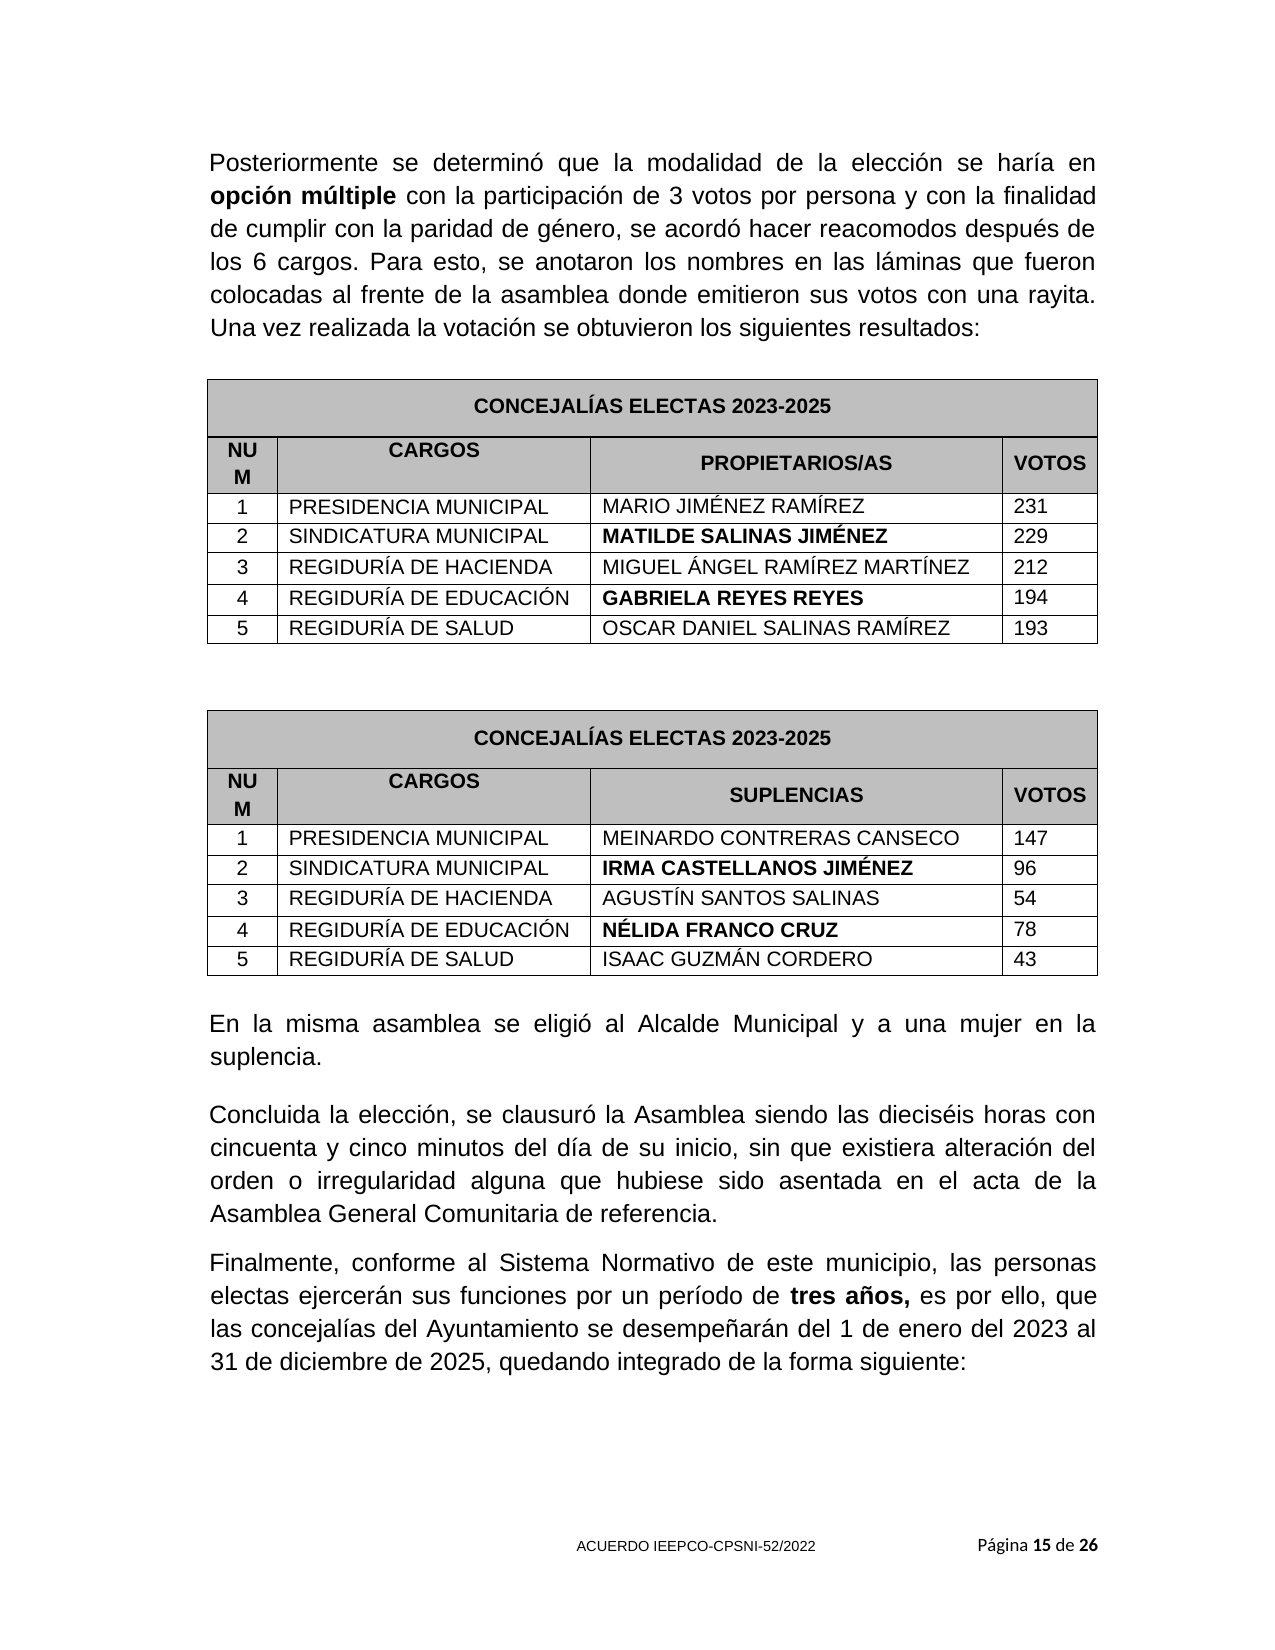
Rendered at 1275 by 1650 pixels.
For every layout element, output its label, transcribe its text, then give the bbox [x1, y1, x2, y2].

table_cell AGUSTÍN SANTOS SALINAS [591, 885, 1002, 916]
table_cell OSCAR DANIEL SALINAS RAMÍREZ [591, 616, 1002, 643]
table_cell 2 [208, 524, 277, 552]
text Finalmente, conforme al Sistema Normativo de este municipio, las personas electas ejercerán sus funciones por un período de tres años, es por ello, que las concejalías del Ayuntamiento se desempeñarán del 1 de enero del 2023 al 31 de diciembre de 2025, quedando integrado de la forma siguiente: [209, 1248, 1098, 1376]
table_cell 5 [208, 947, 277, 975]
table_header CONCEJALÍAS ELECTAS 2023-2025 [208, 711, 1097, 768]
table_cell 1 [208, 494, 277, 523]
table_cell 78 [1003, 917, 1097, 946]
table_cell 43 [1003, 947, 1097, 975]
table_cell REGIDURÍA DE HACIENDA [278, 553, 590, 584]
table_cell NUM [208, 438, 277, 493]
table_cell REGIDURÍA DE EDUCACIÓN [278, 917, 590, 946]
table_cell VOTOS [1003, 438, 1097, 493]
table_cell MATILDE SALINAS JIMÉNEZ [591, 524, 1002, 552]
table_cell 194 [1003, 585, 1097, 614]
table_cell MEINARDO CONTRERAS CANSECO [591, 825, 1002, 855]
table_cell SINDICATURA MUNICIPAL [278, 856, 590, 884]
text En la misma asamblea se eligió al Alcalde Municipal y a una mujer en la suplencia. [209, 1009, 1098, 1071]
table_cell REGIDURÍA DE HACIENDA [278, 885, 590, 916]
text Concluida la elección, se clausuró la Asamblea siendo las dieciséis horas con cincuenta y cinco minutos del día de su inicio, sin que existiera alteración del orden o irregularidad alguna que hubiese sido asentada en el acta de la Asamblea General Comunitaria de referencia. [209, 1100, 1098, 1228]
table_cell 1 [208, 825, 277, 855]
table_cell 4 [208, 585, 277, 614]
table_cell GABRIELA REYES REYES [591, 585, 1002, 614]
text Posteriormente se determinó que la modalidad de la elección se haría en opción múltiple con la participación de 3 votos por persona y con la finalidad de cumplir con la paridad de género, se acordó hacer reacomodos después de los 6 cargos. Para esto, se anotaron los nombres en las láminas que fueron colocadas al frente de la asamblea donde emitieron sus votos con una rayita. Una vez realizada la votación se obtuvieron los siguientes resultados: [209, 148, 1098, 342]
table_cell IRMA CASTELLANOS JIMÉNEZ [591, 856, 1002, 884]
table_cell 3 [208, 553, 277, 584]
table_cell PROPIETARIOS/AS [591, 438, 1002, 493]
table_cell PRESIDENCIA MUNICIPAL [278, 494, 590, 523]
table_cell NUM [208, 769, 277, 824]
table_cell SUPLENCIAS [591, 769, 1002, 824]
table_cell 54 [1003, 885, 1097, 916]
table_cell NÉLIDA FRANCO CRUZ [591, 917, 1002, 946]
table_cell REGIDURÍA DE EDUCACIÓN [278, 585, 590, 614]
table_cell MIGUEL ÁNGEL RAMÍREZ MARTÍNEZ [591, 553, 1002, 584]
table_cell PRESIDENCIA MUNICIPAL [278, 825, 590, 855]
table_cell 5 [208, 616, 277, 643]
table_cell 229 [1003, 524, 1097, 552]
table_cell REGIDURÍA DE SALUD [278, 947, 590, 975]
table_header CONCEJALÍAS ELECTAS 2023-2025 [208, 380, 1097, 436]
table_cell VOTOS [1003, 769, 1097, 824]
table_cell CARGOS [278, 438, 590, 493]
table_cell 231 [1003, 494, 1097, 523]
table_cell CARGOS [278, 769, 590, 824]
table_cell MARIO JIMÉNEZ RAMÍREZ [591, 494, 1002, 523]
table_cell 193 [1003, 616, 1097, 643]
table_cell 147 [1003, 825, 1097, 855]
table_cell 3 [208, 885, 277, 916]
table_cell 96 [1003, 856, 1097, 884]
table_cell SINDICATURA MUNICIPAL [278, 524, 590, 552]
table_cell 212 [1003, 553, 1097, 584]
table_cell 4 [208, 917, 277, 946]
table_cell REGIDURÍA DE SALUD [278, 616, 590, 643]
table_cell ISAAC GUZMÁN CORDERO [591, 947, 1002, 975]
table_cell 2 [208, 856, 277, 884]
